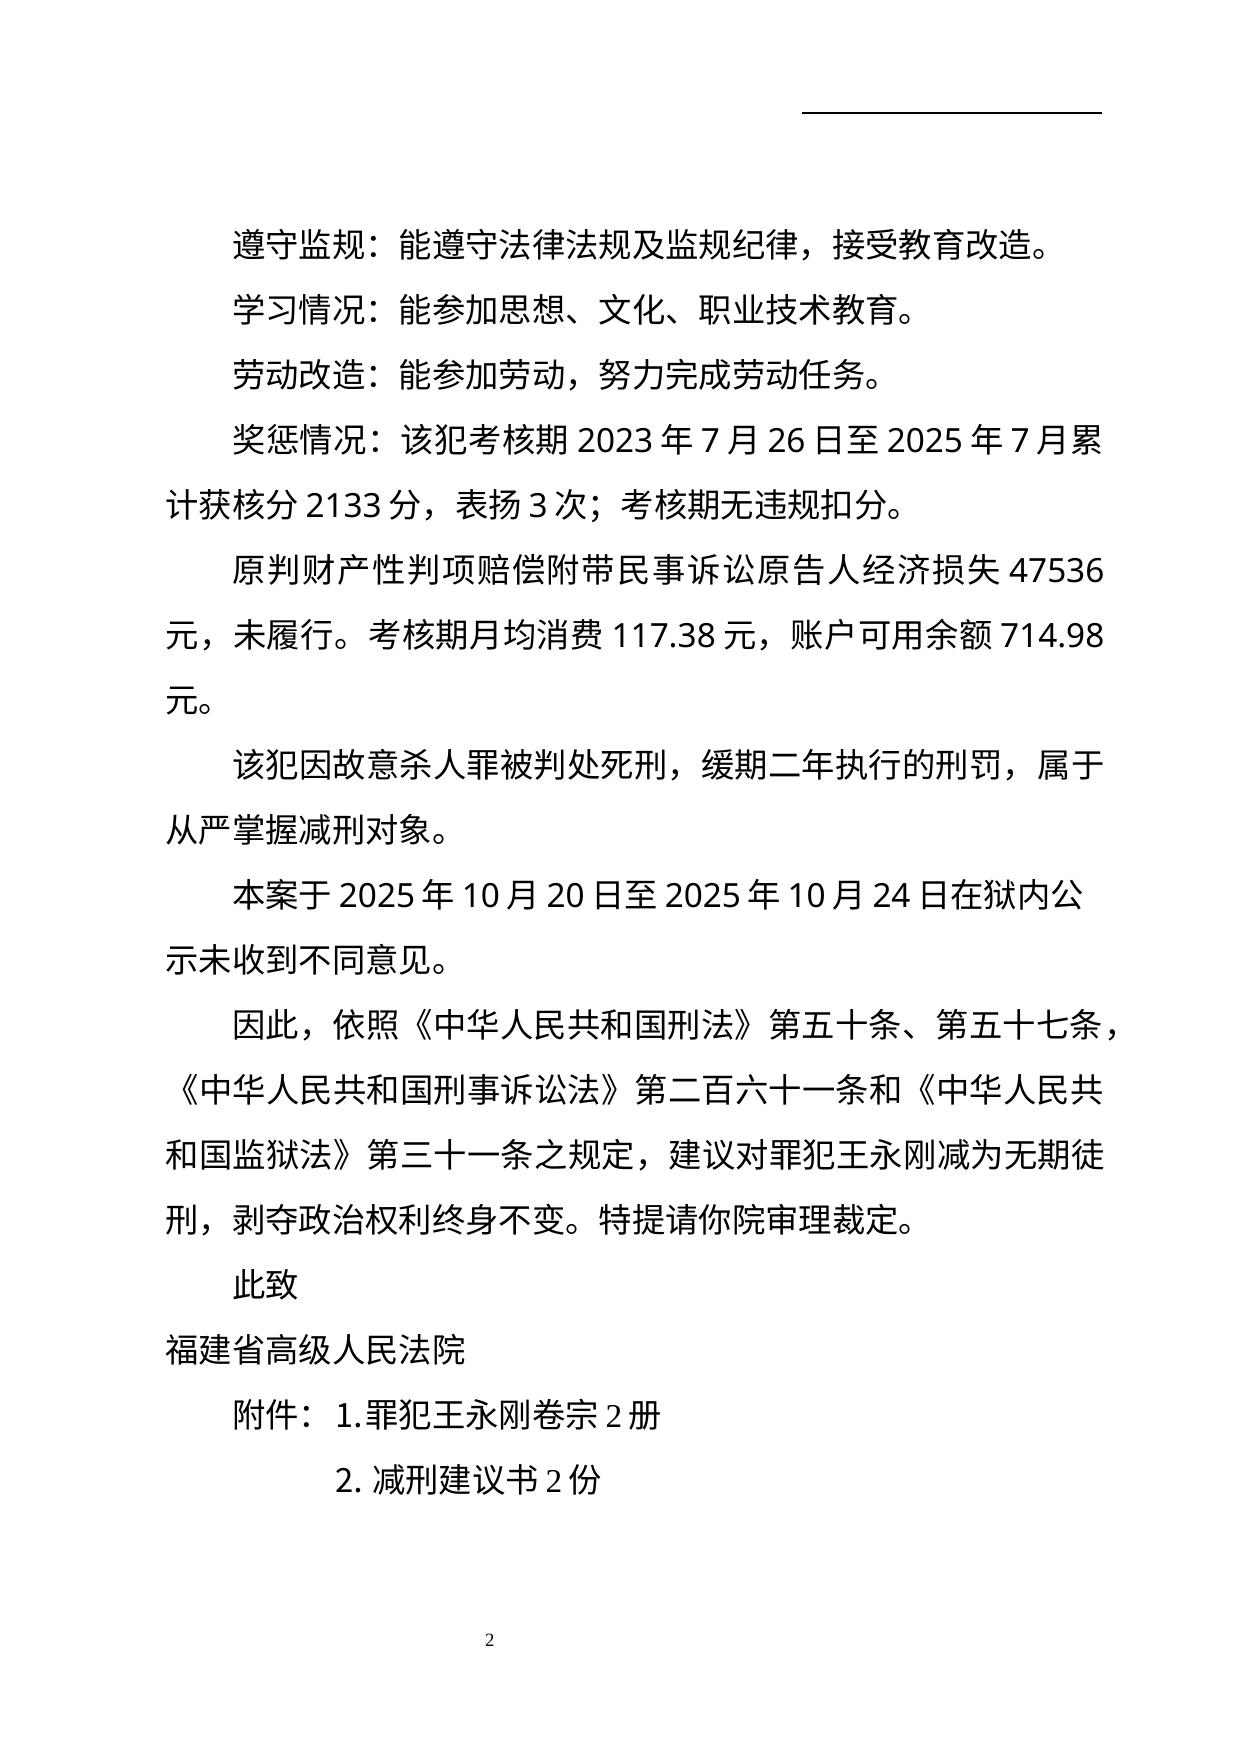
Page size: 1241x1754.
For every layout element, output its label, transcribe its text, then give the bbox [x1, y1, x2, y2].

text 因此，依照《中华人民共和国刑法》第五十条、第五十七条，《中华人民共和国刑事诉讼法》第二百六十一条和《中华人民共和国监狱法》第三十一条之规定，建议对罪犯王永刚减为无期徒刑，剥夺政治权利终身不变。特提请你院审理裁定。 [165, 991, 1104, 1251]
text 原判财产性判项赔偿附带民事诉讼原告人经济损失47536元，未履行。考核期月均消费117.38元，账户可用余额714.98元。 [165, 536, 1104, 731]
text 该犯因故意杀人罪被判处死刑，缓期二年执行的刑罚，属于从严掌握减刑对象。 [165, 731, 1104, 861]
text 福建省高级人民法院 [165, 1316, 1109, 1381]
text 附件：⒈罪犯王永刚卷宗2册 [232, 1381, 1104, 1446]
text 奖惩情况：该犯考核期2023年7月26日至2025年7月累计获核分2133分，表扬3次；考核期无违规扣分。 [165, 406, 1104, 536]
text ⒉减刑建议书2份 [232, 1446, 1109, 1511]
text 遵守监规：能遵守法律法规及监规纪律，接受教育改造。 [165, 211, 1104, 276]
text 学习情况：能参加思想、文化、职业技术教育。 [165, 276, 1104, 341]
text 本案于2025年10月20日至2025年10月24日在狱内公示未收到不同意见。 [165, 861, 1104, 991]
text 此致 [165, 1251, 1109, 1316]
text 劳动改造：能参加劳动，努力完成劳动任务。 [165, 341, 1104, 406]
